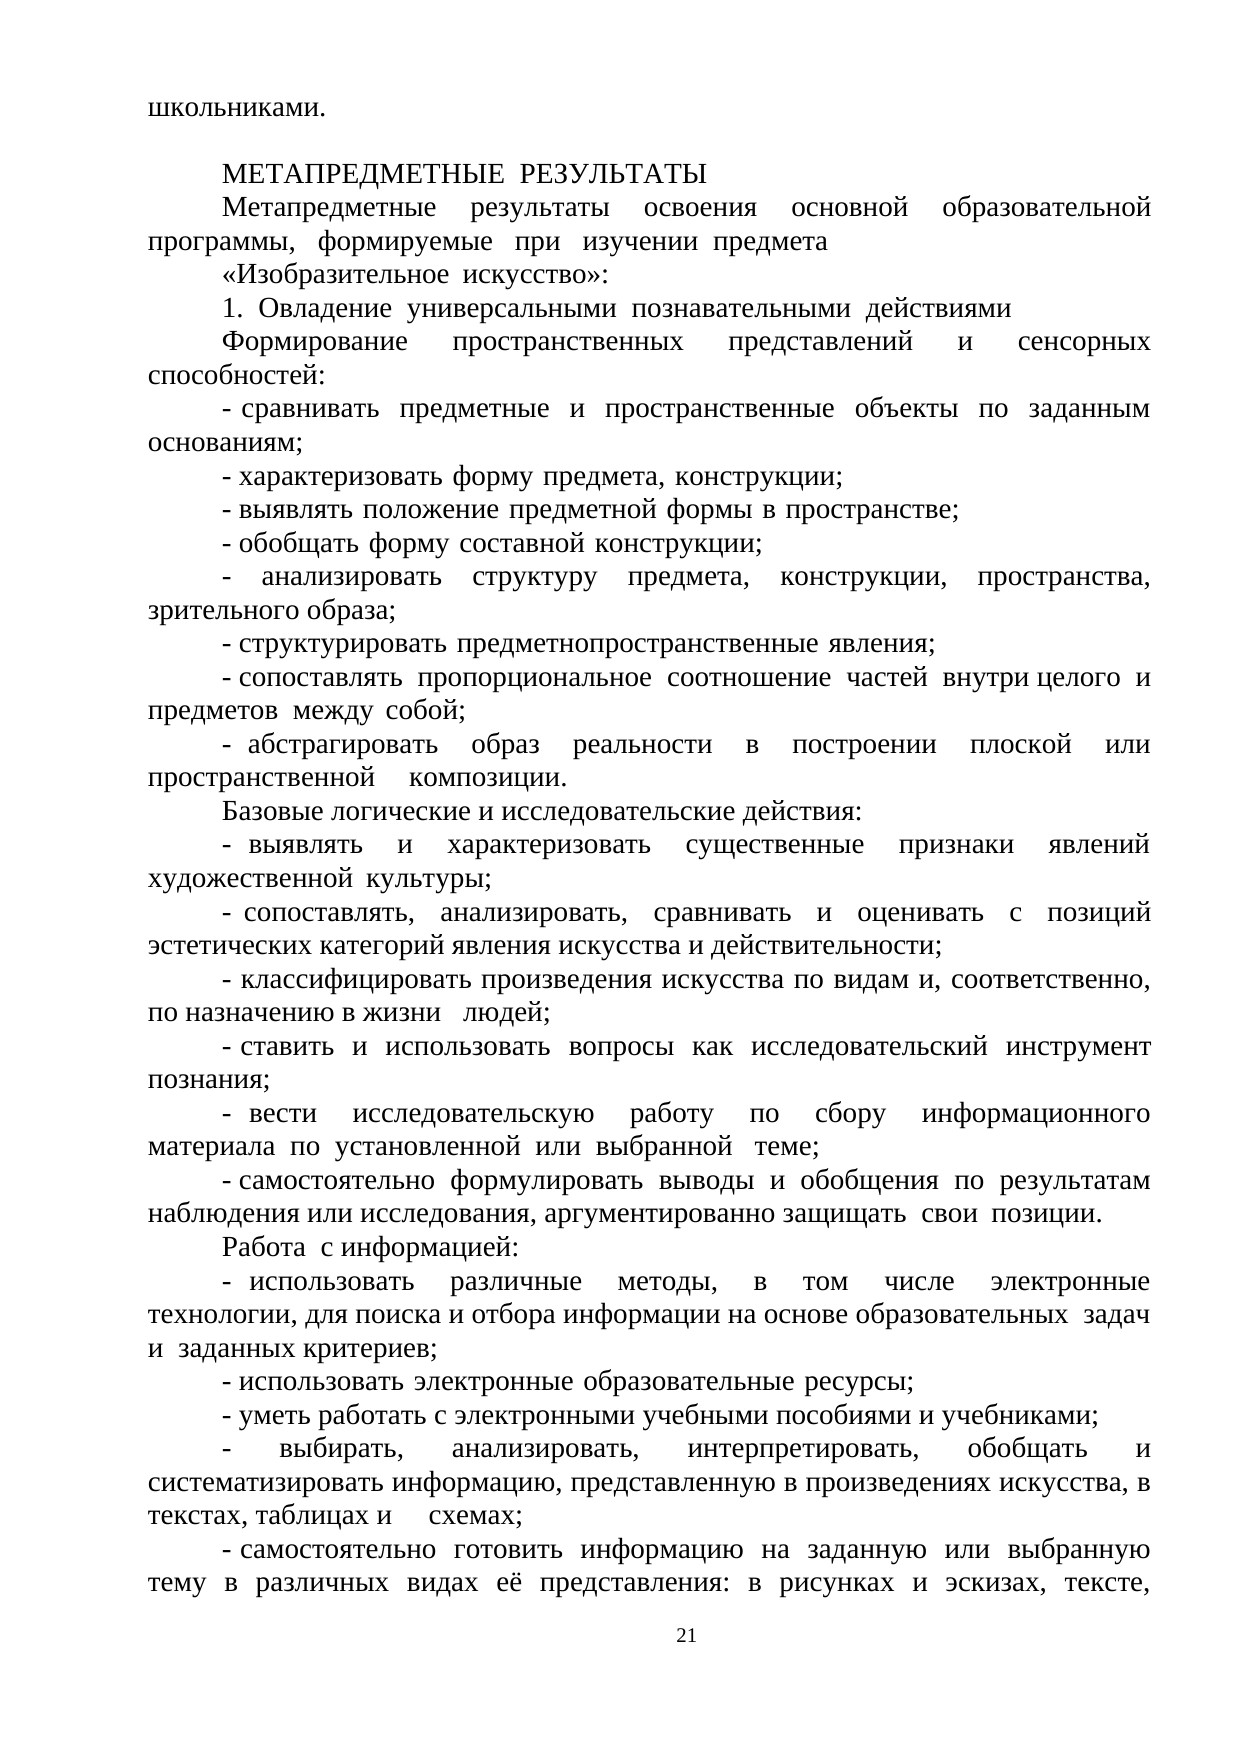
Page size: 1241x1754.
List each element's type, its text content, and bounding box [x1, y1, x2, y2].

text - анализировать структуру предмета, конструкции, пространства, зрительного образа; [148, 558, 1152, 625]
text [148, 89, 1152, 122]
text 1. Овладение универсальными познавательными действиями [148, 290, 1152, 323]
text Формирование пространственных представлений и сенсорных способностей: [148, 323, 1152, 391]
text - выбирать, анализировать, интерпретировать, обобщать и систематизировать информацию, представленную в произведениях искусства, в текстах, таблицах и схемах; [148, 1430, 1152, 1531]
text - классифицировать произведения искусства по видам и, соответственно, по назначению в жизни людей; [148, 961, 1152, 1028]
text - самостоятельно формулировать выводы и обобщения по результатам наблюдения или исследования, аргументированно защищать свои позиции. [148, 1162, 1152, 1229]
text - сопоставлять пропорциональное соотношение частей внутри целого и предметов между собой; [148, 659, 1152, 726]
text «Изобразительное искусство»: [148, 256, 1152, 290]
text МЕТАПРЕДМЕТНЫЕ РЕЗУЛЬТАТЫ [148, 156, 1152, 189]
text - сравнивать предметные и пространственные объекты по заданным основаниям; [148, 391, 1152, 458]
text - сопоставлять, анализировать, сравнивать и оценивать с позиций эстетических категорий явления искусства и действительности; [148, 894, 1152, 961]
text - вести исследовательскую работу по сбору информационного материала по установленной или выбранной теме; [148, 1095, 1152, 1162]
text - обобщать форму составной конструкции; [148, 525, 1152, 558]
text Работа с информацией: [148, 1229, 1152, 1263]
text - абстрагировать образ реальности в построении плоской или пространственной композиции. [148, 726, 1152, 793]
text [148, 1531, 1152, 1598]
text - структурировать предметно­пространственные явления; [148, 625, 1152, 659]
text - уметь работать с электронными учебными пособиями и учебниками; [148, 1397, 1152, 1430]
text - выявлять и характеризовать существенные признаки явлений художественной культуры; [148, 827, 1152, 894]
text - ставить и использовать вопросы как исследовательский инструмент познания; [148, 1028, 1152, 1095]
text - использовать различные методы, в том числе электронные технологии, для поиска и отбора информации на основе образовательных задач и заданных критериев; [148, 1263, 1152, 1363]
text - выявлять положение предметной формы в пространстве; [148, 491, 1152, 525]
text Базовые логические и исследовательские действия: [148, 793, 1152, 827]
text - характеризовать форму предмета, конструкции; [148, 458, 1152, 491]
text - использовать электронные образовательные ресурсы; [148, 1363, 1152, 1397]
text Метапредметные результаты освоения основной образовательной программы, формируемые при изучении предмета [148, 189, 1152, 256]
